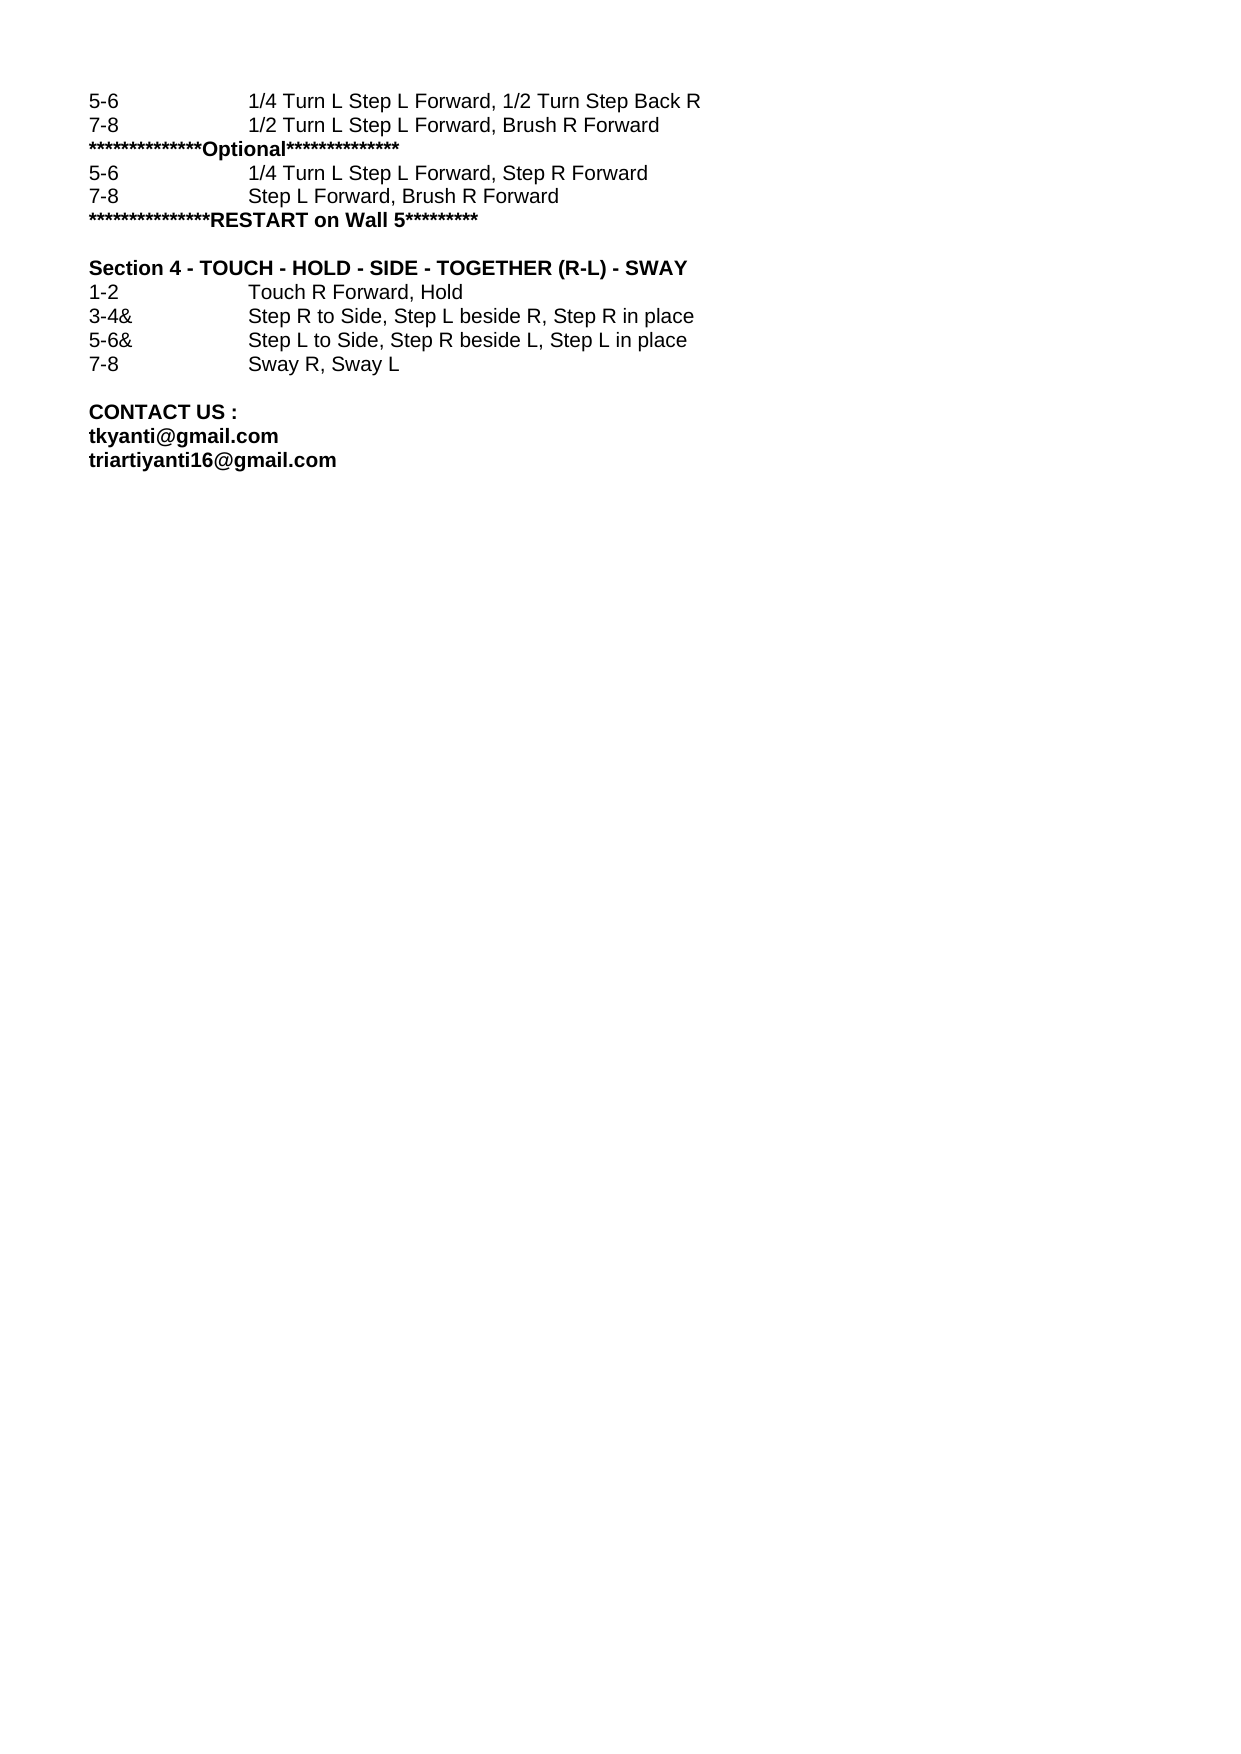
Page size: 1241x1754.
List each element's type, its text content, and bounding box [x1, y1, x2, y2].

table_header 3-4& [89, 304, 248, 328]
text CONTACT US : [88, 400, 1152, 424]
table_header 1/4 Turn L Step L Forward, Step R Forward [248, 160, 1152, 184]
table_header 1/4 Turn L Step L Forward, 1/2 Turn Step Back R [248, 89, 1152, 112]
table_header Touch R Forward, Hold [248, 280, 1152, 304]
table_header Step L Forward, Brush R Forward [248, 184, 1152, 208]
table_header 1-2 [89, 280, 248, 304]
text tkyanti@gmail.com [88, 424, 1152, 448]
table_header Sway R, Sway L [248, 352, 1152, 376]
table_header 7-8 [89, 113, 248, 136]
table_header 5-6& [89, 328, 248, 352]
table_header Step R to Side, Step L beside R, Step R in place [248, 304, 1152, 328]
table_header 7-8 [89, 352, 248, 376]
table_header 7-8 [89, 184, 248, 208]
text Section 4 - TOUCH - HOLD - SIDE - TOGETHER (R-L) - SWAY [88, 256, 1152, 280]
text ***************RESTART on Wall 5********* [88, 208, 1152, 232]
text **************Optional************** [88, 136, 1152, 160]
table_header 1/2 Turn L Step L Forward, Brush R Forward [248, 113, 1152, 136]
table_header 5-6 [89, 89, 248, 112]
table_header Step L to Side, Step R beside L, Step L in place [248, 328, 1152, 352]
table_header 5-6 [89, 160, 248, 184]
text triartiyanti16@gmail.com [88, 448, 1152, 472]
